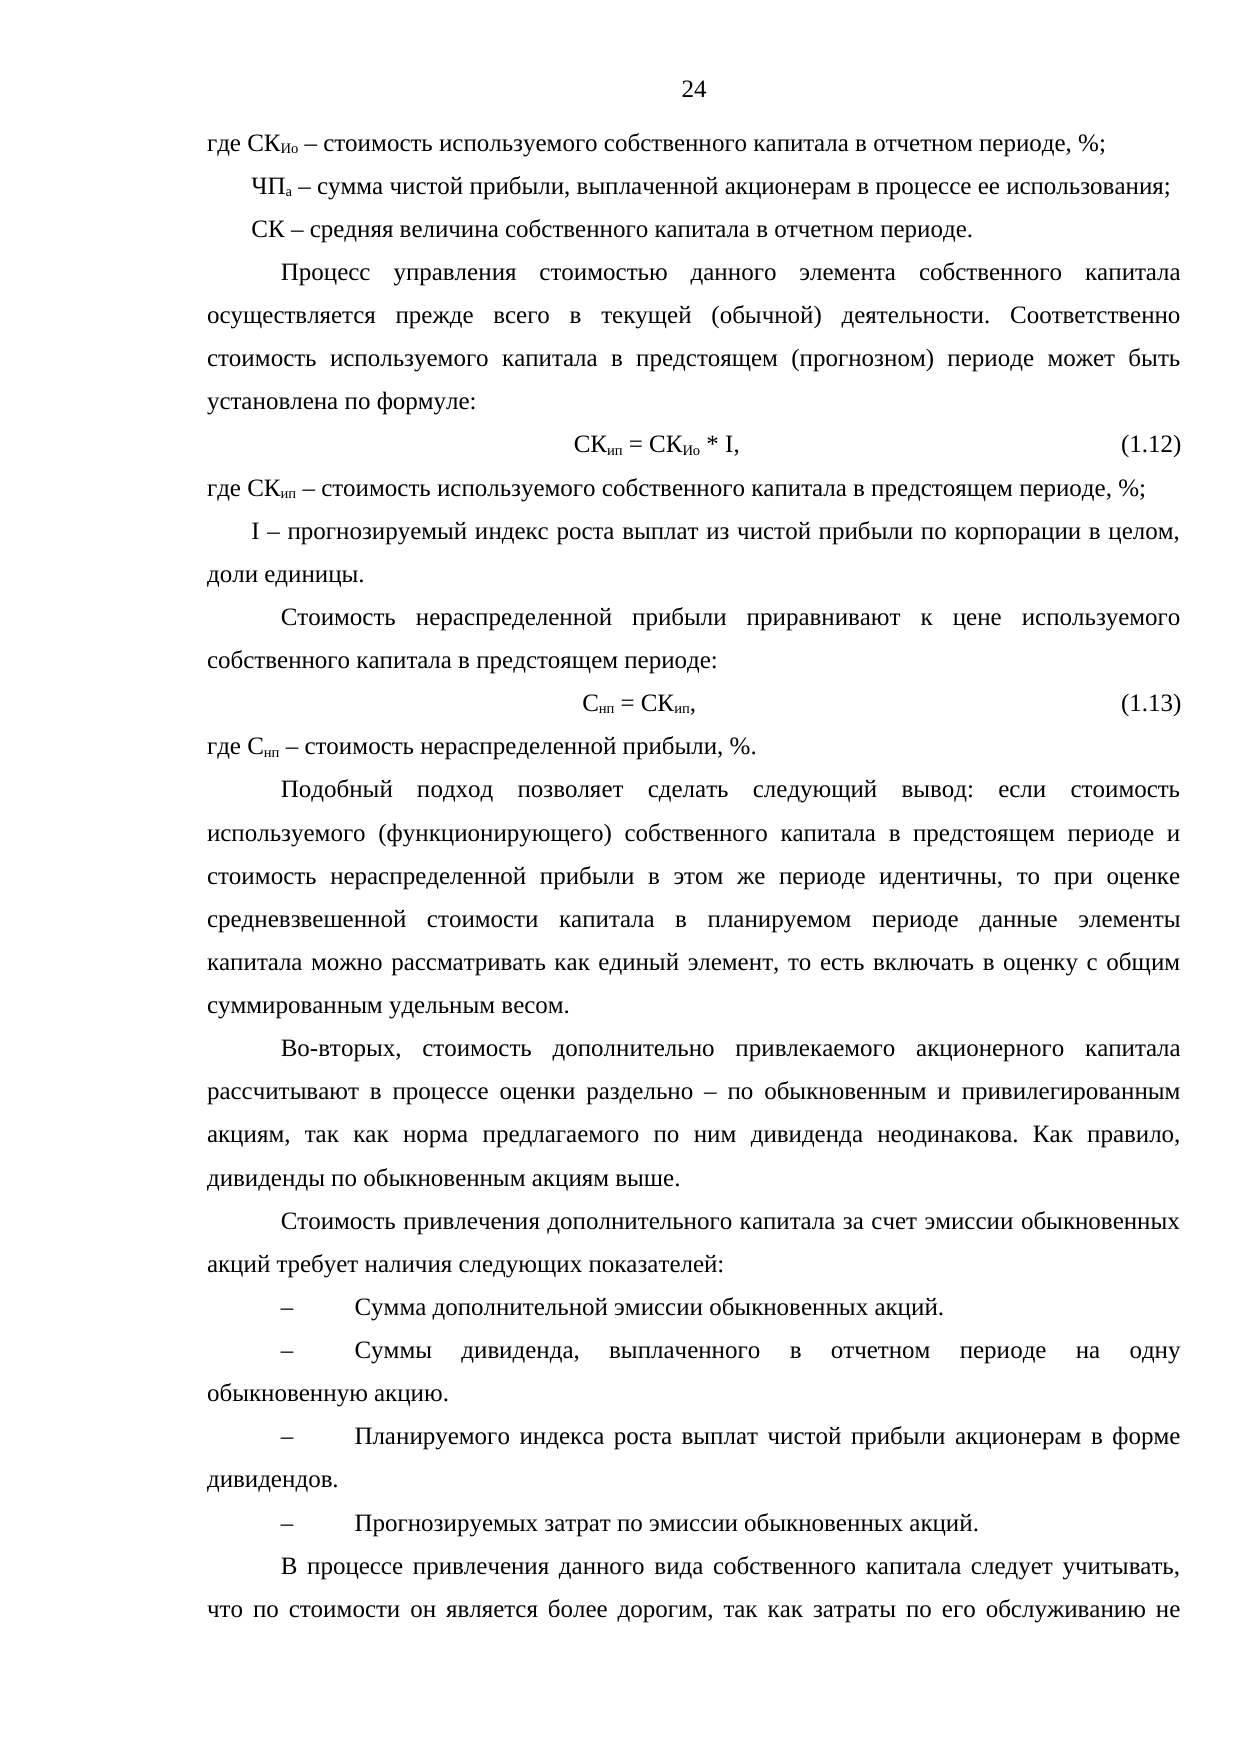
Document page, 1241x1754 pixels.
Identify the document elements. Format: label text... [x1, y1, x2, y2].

text Процесс управления стоимостью данного элемента собственного капитала осуществляется прежде всего в текущей (обычной) деятельности. Соответственно стоимость используемого капитала в предстоящем (прогнозном) периоде может быть установлена по формуле: [207, 257, 1181, 415]
text где СКИо – стоимость используемого собственного капитала в отчетном периоде, %; [207, 128, 1181, 156]
text где СКип – стоимость используемого собственного капитала в предстоящем периоде, %; [207, 473, 1181, 501]
text Во-вторых, стоимость дополнительно привлекаемого акционерного капитала рассчитывают в процессе оценки раздельно – по обыкновенным и привилегированным акциям, так как норма предлагаемого по ним дивиденда неодинакова. Как правило, дивиденды по обыкновенным акциям выше. [207, 1033, 1181, 1191]
text Подобный подход позволяет сделать следующий вывод: если стоимость используемого (функционирующего) собственного капитала в предстоящем периоде и стоимость нераспределенной прибыли в этом же периоде идентичны, то при оценке средневзвешенной стоимости капитала в планируемом периоде данные элементы капитала можно рассматривать как единый элемент, то есть включать в оценку с общим суммированным удельным весом. [207, 774, 1181, 1019]
text СК – средняя величина собственного капитала в отчетном периоде. [207, 214, 1181, 243]
text Стоимость нераспределенной прибыли приравнивают к цене используемого собственного капитала в предстоящем периоде: [207, 602, 1181, 674]
list Планируемого индекса роста выплат чистой прибыли акционерам в форме дивидендов. [207, 1421, 1181, 1493]
text Стоимость привлечения дополнительного капитала за счет эмиссии обыкновенных акций требует наличия следующих показателей: [207, 1206, 1181, 1278]
text ЧПа – сумма чистой прибыли, выплаченной акционерам в процессе ее использования; [207, 171, 1181, 199]
text СКип = СКИо * I, (1.12) [207, 429, 1181, 458]
list Суммы дивиденда, выплаченного в отчетном периоде на одну обыкновенную акцию. [207, 1335, 1181, 1407]
text I – прогнозируемый индекс роста выплат из чистой прибыли по корпорации в целом, доли единицы. [207, 516, 1181, 588]
text где Снп – стоимость нераспределенной прибыли, %. [207, 731, 1181, 760]
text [207, 1551, 1181, 1623]
list Прогнозируемых затрат по эмиссии обыкновенных акций. [207, 1508, 1181, 1536]
list Сумма дополнительной эмиссии обыкновенных акций. [207, 1292, 1181, 1321]
text Снп = СКип, (1.13) [207, 688, 1181, 717]
